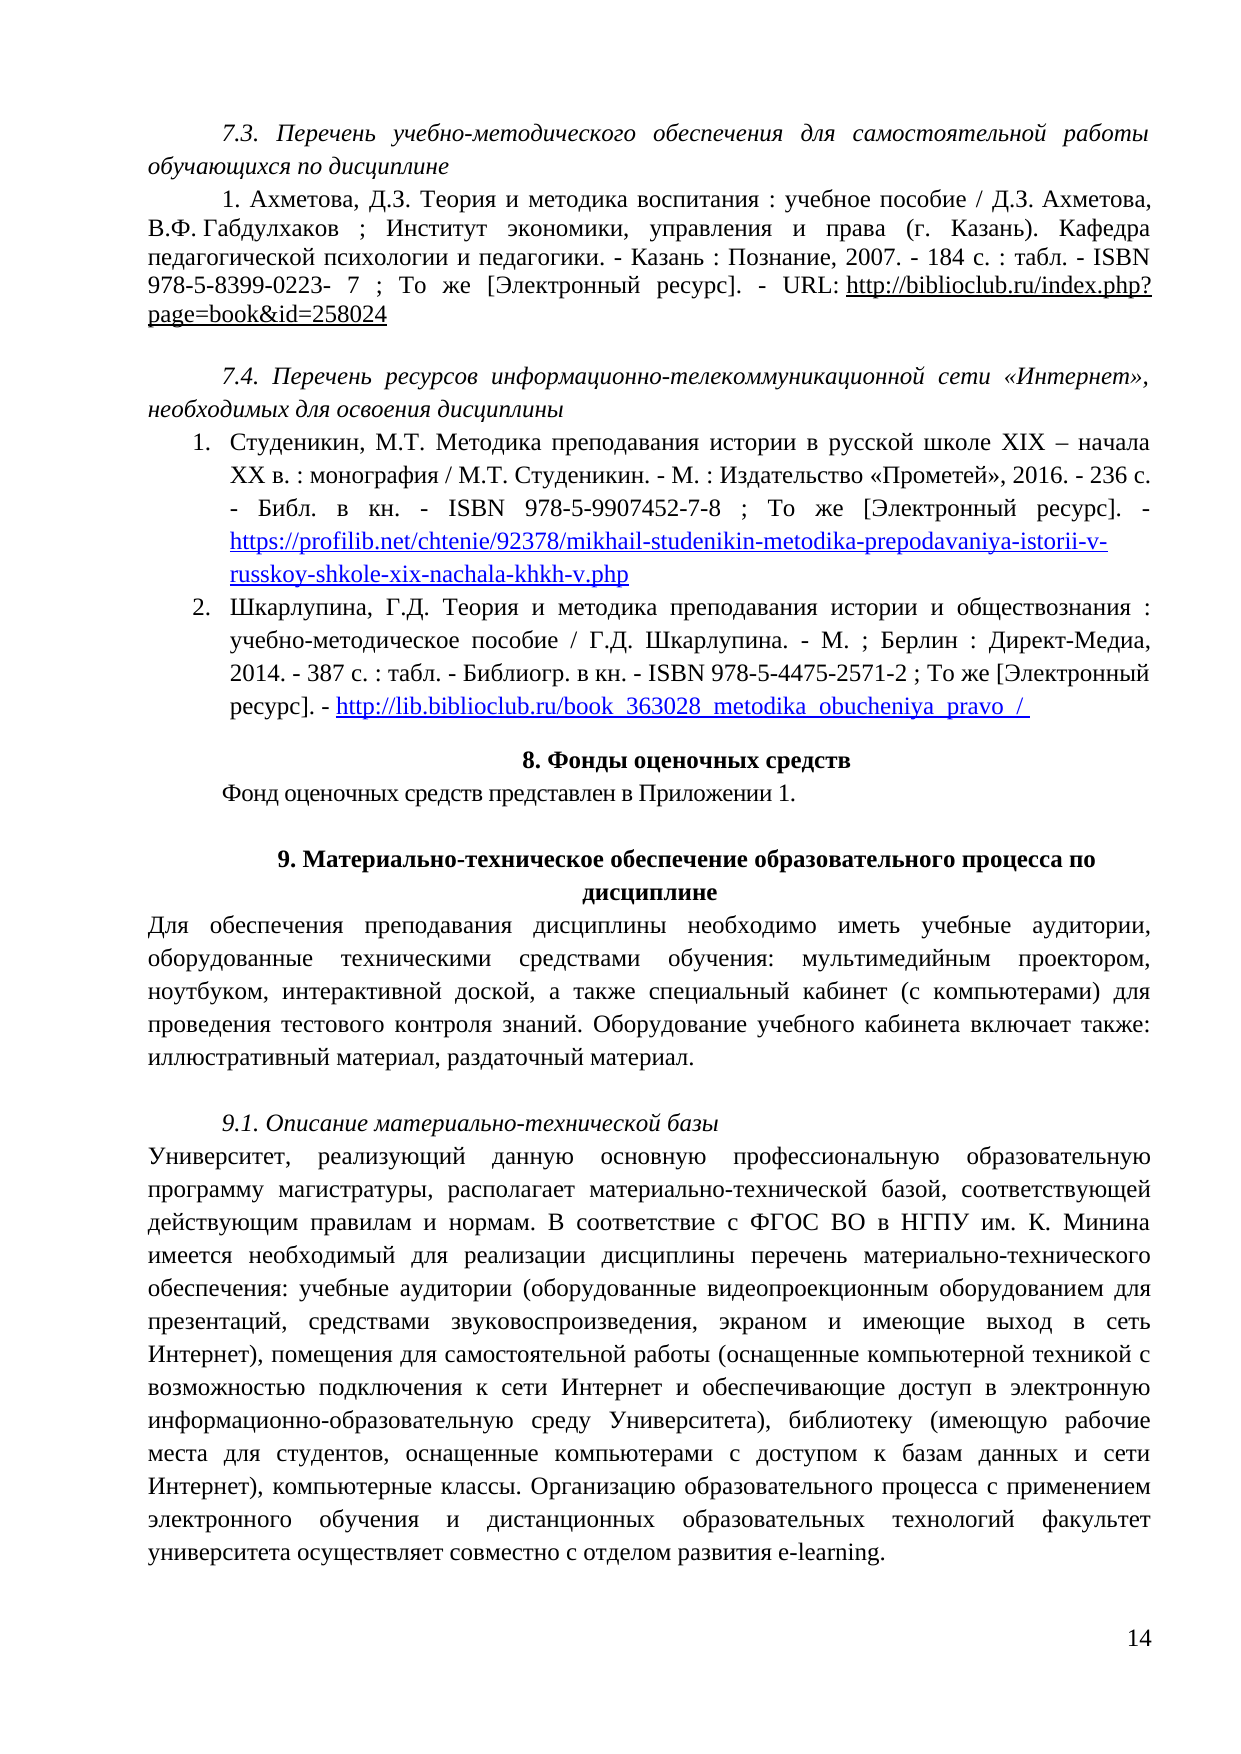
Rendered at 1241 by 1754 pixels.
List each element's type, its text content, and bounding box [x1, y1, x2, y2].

text 7.3. Перечень учебно-методического обеспечения для самостоятельной работы обучающихся по дисциплине [148, 118, 1152, 180]
text 1. Ахметова, Д.З. Теория и методика воспитания : учебное пособие / Д.З. Ахметова, В.Ф. Габдулхаков ; Институт экономики, управления и права (г. Казань). Кафедра педагогической психологии и педагогики. - Казань : Познание, 2007. - 184 с. : табл. - ISBN 978-5-8399-0223- 7 ; То же [Электронный ресурс]. - URL: http://biblioclub.ru/index.php?page=book&id=258024 [148, 184, 1152, 328]
text 9.1. Описание материально-технической базы [148, 1108, 1152, 1137]
text Для обеспечения преподавания дисциплины необходимо иметь учебные аудитории, оборудованные техническими средствами обучения: мультимедийным проектором, ноутбуком, интерактивной доской, а также специальный кабинет (с компьютерами) для проведения тестового контроля знаний. Оборудование учебного кабинета включает также: иллюстративный материал, раздаточный материал. [148, 910, 1152, 1071]
text Фонд оценочных средств представлен в Приложении 1. [148, 778, 1152, 807]
text 7.4. Перечень ресурсов информационно-телекоммуникационной сети «Интернет», необходимых для освоения дисциплины [148, 361, 1152, 423]
text 9. Материально-техническое обеспечение образовательного процесса по дисциплине [148, 844, 1152, 906]
list Шкарлупина, Г.Д. Теория и методика преподавания истории и обществознания : учебно-методическое пособие / Г.Д. Шкарлупина. - М. ; Берлин : Директ-Медиа, 2014. - 387 с. : табл. - Библиогр. в кн. - ISBN 978-5-4475-2571-2 ; То же [Электронный ресурс]. - http://lib.biblioclub.ru/book_363028_metodika_obucheniya_pravo_/ [192, 592, 1152, 720]
list Студеникин, М.Т. Методика преподавания истории в русской школе ХIХ – начала ХХ в. : монография / М.Т. Студеникин. - М. : Издательство «Прометей», 2016. - 236 с. - Библ. в кн. - ISBN 978-5-9907452-7-8 ; То же [Электронный ресурс]. - https://profilib.net/chtenie/92378/mikhail-studenikin-metodika-prepodavaniya-istorii-v-russkoy-shkole-xix-nachala-khkh-v.php [192, 427, 1152, 588]
text Университет, реализующий данную основную профессиональную образовательную программу магистратуры, располагает материально-технической базой, соответствующей действующим правилам и нормам. В соответствие с ФГОС ВО в НГПУ им. К. Минина имеется необходимый для реализации дисциплины перечень материально-технического обеспечения: учебные аудитории (оборудованные видеопроекционным оборудованием для презентаций, средствами звуковоспроизведения, экраном и имеющие выход в сеть Интернет), помещения для самостоятельной работы (оснащенные компьютерной техникой с возможностью подключения к сети Интернет и обеспечивающие доступ в электронную информационно-образовательную среду Университета), библиотеку (имеющую рабочие места для студентов, оснащенные компьютерами с доступом к базам данных и сети Интернет), компьютерные классы. Организацию образовательного процесса с применением электронного обучения и дистанционных образовательных технологий факультет университета осуществляет совместно с отделом развития e-learning. [148, 1141, 1152, 1566]
text 8. Фонды оценочных средств [148, 745, 1152, 774]
